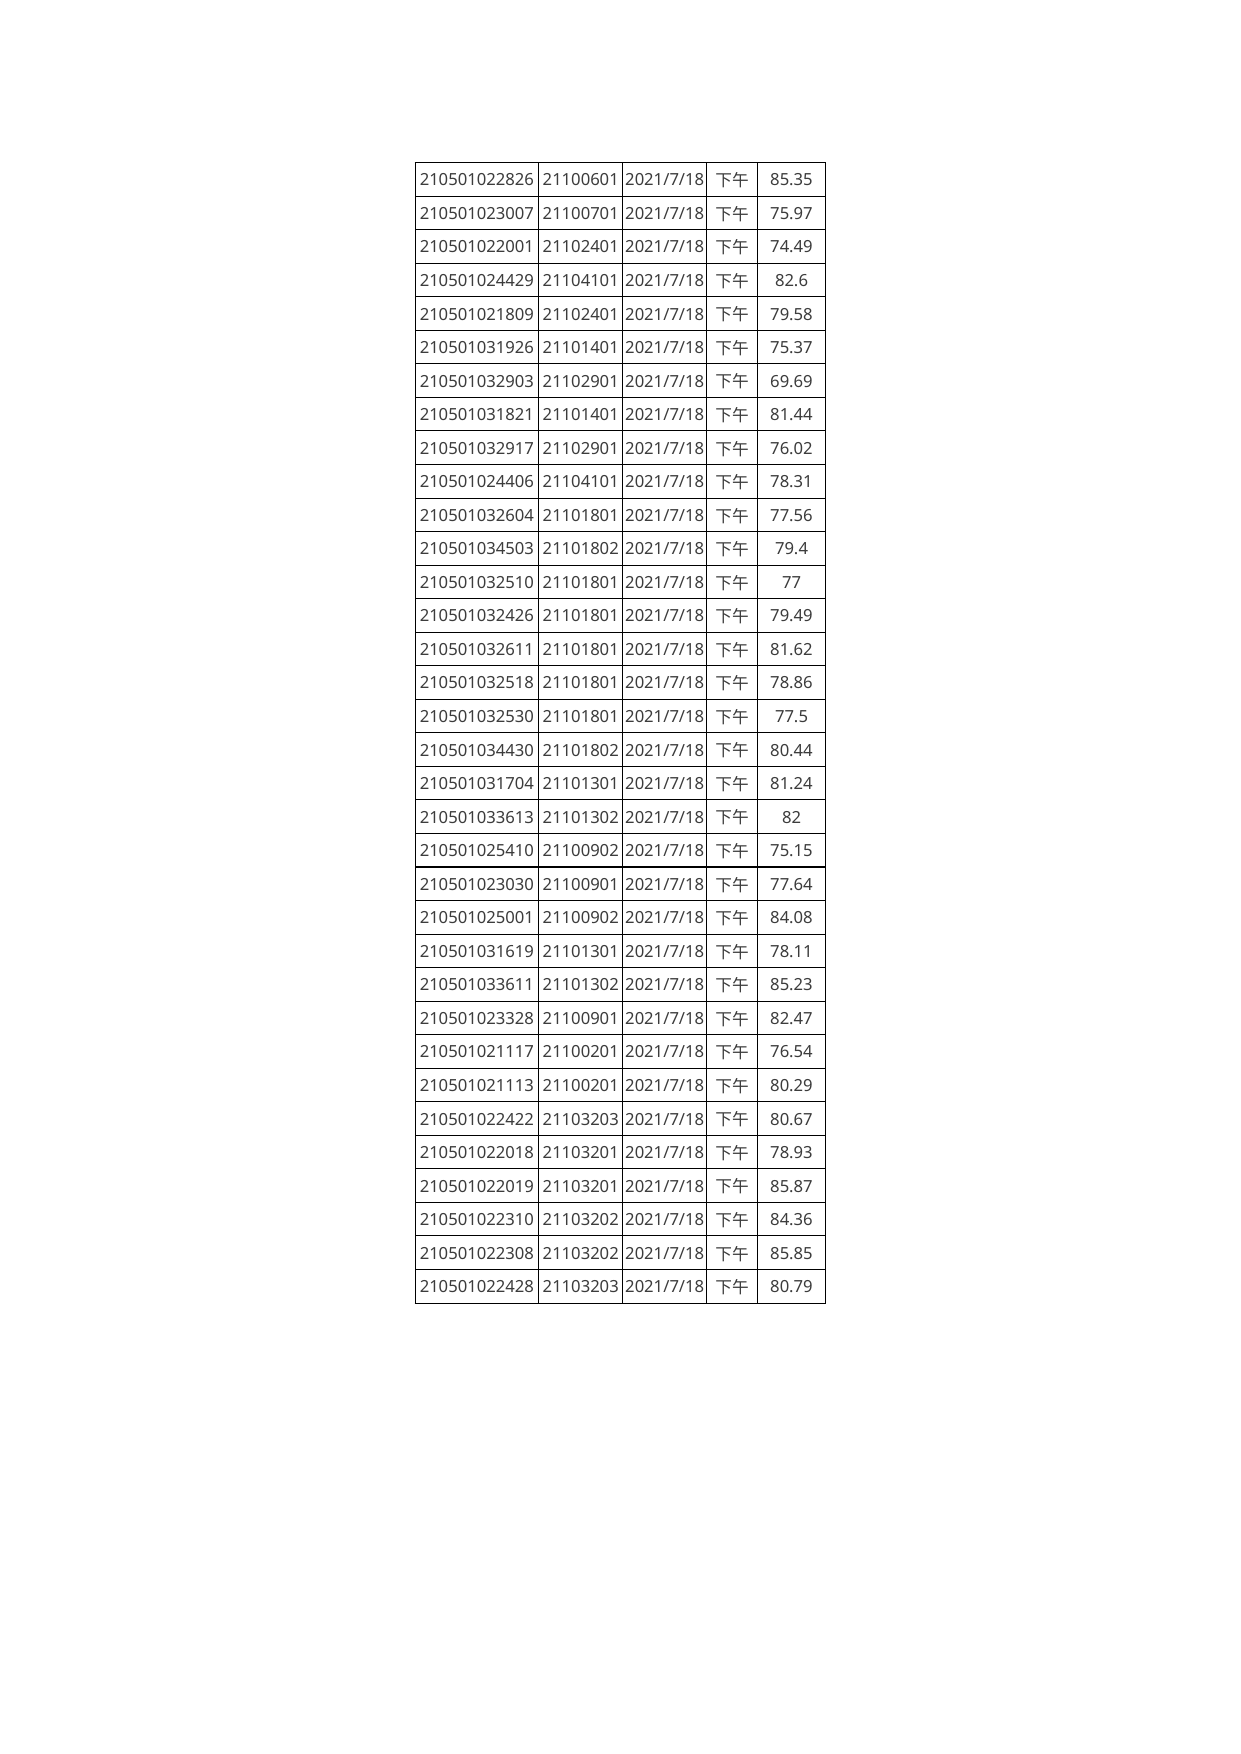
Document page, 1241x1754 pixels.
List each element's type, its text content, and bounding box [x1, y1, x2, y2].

table_cell 77.64 [758, 868, 825, 900]
table_cell 210501022826 [416, 163, 538, 196]
table_cell 81.44 [758, 398, 825, 430]
table_cell 21100901 [539, 868, 622, 900]
table_cell 210501021117 [416, 1035, 538, 1068]
table_cell 77.56 [758, 499, 825, 531]
table_cell 79.49 [758, 599, 825, 632]
table_cell 2021/7/18 [623, 868, 706, 900]
table_cell 下午 [707, 532, 757, 564]
table_cell 210501032903 [416, 364, 538, 397]
table_cell 下午 [707, 901, 757, 933]
table_cell 下午 [707, 834, 757, 866]
table_cell 2021/7/18 [623, 901, 706, 933]
table_cell 21100901 [539, 1002, 622, 1034]
table_cell 2021/7/18 [623, 633, 706, 665]
table_cell 21103202 [539, 1203, 622, 1235]
table_cell 210501022308 [416, 1236, 538, 1269]
table_cell 21103203 [539, 1102, 622, 1135]
table_cell 69.69 [758, 364, 825, 397]
table_cell 下午 [707, 1203, 757, 1235]
table_cell 下午 [707, 1002, 757, 1034]
table_cell 210501034430 [416, 733, 538, 766]
table_cell 21102901 [539, 431, 622, 464]
table_cell 2021/7/18 [623, 230, 706, 263]
table_cell 210501031704 [416, 767, 538, 799]
table_cell 2021/7/18 [623, 398, 706, 430]
table_cell 210501031619 [416, 935, 538, 967]
table_cell 下午 [707, 1035, 757, 1068]
table_cell 2021/7/18 [623, 700, 706, 732]
table_cell 2021/7/18 [623, 1002, 706, 1034]
table_cell 下午 [707, 868, 757, 900]
table_cell 81.24 [758, 767, 825, 799]
table_cell 2021/7/18 [623, 264, 706, 296]
table_cell 210501022428 [416, 1270, 538, 1302]
table_cell 21101802 [539, 733, 622, 766]
table_cell 210501021113 [416, 1069, 538, 1101]
table_cell 2021/7/18 [623, 1169, 706, 1202]
table_cell 210501031821 [416, 398, 538, 430]
table_cell 210501024406 [416, 465, 538, 497]
table_cell 84.08 [758, 901, 825, 933]
table_cell 2021/7/18 [623, 297, 706, 330]
table_cell 82.47 [758, 1002, 825, 1034]
table_cell 76.02 [758, 431, 825, 464]
table_cell 2021/7/18 [623, 364, 706, 397]
table_cell 210501032530 [416, 700, 538, 732]
table_cell 2021/7/18 [623, 1270, 706, 1302]
table_cell 80.67 [758, 1102, 825, 1135]
table_cell 21101801 [539, 700, 622, 732]
table_cell 85.35 [758, 163, 825, 196]
table_cell 210501022422 [416, 1102, 538, 1135]
table_cell 21104101 [539, 465, 622, 497]
table_cell 210501032917 [416, 431, 538, 464]
table_cell 2021/7/18 [623, 1035, 706, 1068]
table_cell 21104101 [539, 264, 622, 296]
table_cell 2021/7/18 [623, 1136, 706, 1168]
table_cell 21100701 [539, 197, 622, 229]
table_cell 210501021809 [416, 297, 538, 330]
table_cell 2021/7/18 [623, 800, 706, 833]
table_cell 2021/7/18 [623, 566, 706, 598]
table_cell 21103201 [539, 1169, 622, 1202]
table_cell 2021/7/18 [623, 733, 706, 766]
table_cell 85.87 [758, 1169, 825, 1202]
table_cell 210501022001 [416, 230, 538, 263]
table_cell 210501022019 [416, 1169, 538, 1202]
table_cell 210501025410 [416, 834, 538, 866]
table_cell 2021/7/18 [623, 834, 706, 866]
table_cell 85.23 [758, 968, 825, 1001]
table_cell 77 [758, 566, 825, 598]
table_cell 21101302 [539, 968, 622, 1001]
table_cell 下午 [707, 968, 757, 1001]
table_cell 2021/7/18 [623, 666, 706, 699]
table_cell 下午 [707, 1236, 757, 1269]
table_cell 210501032426 [416, 599, 538, 632]
table_cell 2021/7/18 [623, 767, 706, 799]
table_cell 75.15 [758, 834, 825, 866]
table_cell 下午 [707, 197, 757, 229]
table_cell 21100201 [539, 1035, 622, 1068]
table_cell 下午 [707, 499, 757, 531]
table_cell 下午 [707, 1136, 757, 1168]
table_cell 下午 [707, 599, 757, 632]
table_cell 下午 [707, 566, 757, 598]
table_cell 2021/7/18 [623, 532, 706, 564]
table_cell 210501032510 [416, 566, 538, 598]
table_cell 76.54 [758, 1035, 825, 1068]
table_cell 210501032611 [416, 633, 538, 665]
table_cell 2021/7/18 [623, 1069, 706, 1101]
table_cell 210501032604 [416, 499, 538, 531]
table_cell 210501024429 [416, 264, 538, 296]
table_cell 210501023007 [416, 197, 538, 229]
table_cell 210501033611 [416, 968, 538, 1001]
table_cell 210501022018 [416, 1136, 538, 1168]
table_cell 下午 [707, 633, 757, 665]
table_cell 21103203 [539, 1270, 622, 1302]
table_cell 21103202 [539, 1236, 622, 1269]
table_cell 下午 [707, 163, 757, 196]
table_cell 75.37 [758, 331, 825, 363]
table_cell 下午 [707, 364, 757, 397]
table_cell 2021/7/18 [623, 431, 706, 464]
table_cell 78.11 [758, 935, 825, 967]
table_cell 84.36 [758, 1203, 825, 1235]
table_cell 下午 [707, 264, 757, 296]
table_cell 下午 [707, 230, 757, 263]
table_cell 下午 [707, 767, 757, 799]
table_cell 21101801 [539, 599, 622, 632]
table_cell 21100601 [539, 163, 622, 196]
table_cell 2021/7/18 [623, 331, 706, 363]
table_cell 79.4 [758, 532, 825, 564]
table_cell 2021/7/18 [623, 1203, 706, 1235]
table_cell 21103201 [539, 1136, 622, 1168]
table_cell 2021/7/18 [623, 163, 706, 196]
table_cell 下午 [707, 1102, 757, 1135]
table_cell 21102401 [539, 230, 622, 263]
table_cell 下午 [707, 331, 757, 363]
table_cell 2021/7/18 [623, 935, 706, 967]
table_cell 210501023328 [416, 1002, 538, 1034]
table_cell 77.5 [758, 700, 825, 732]
table_cell 21102901 [539, 364, 622, 397]
table_cell 78.86 [758, 666, 825, 699]
table_cell 21100902 [539, 834, 622, 866]
table_cell 81.62 [758, 633, 825, 665]
table_cell 79.58 [758, 297, 825, 330]
table_cell 210501022310 [416, 1203, 538, 1235]
table_cell 下午 [707, 733, 757, 766]
table_cell 下午 [707, 465, 757, 497]
table_cell 80.79 [758, 1270, 825, 1302]
table_cell 210501023030 [416, 868, 538, 900]
table_cell 21101302 [539, 800, 622, 833]
table_cell 下午 [707, 431, 757, 464]
table_cell 21100201 [539, 1069, 622, 1101]
table_cell 210501033613 [416, 800, 538, 833]
table_cell 21100902 [539, 901, 622, 933]
table_cell 下午 [707, 1069, 757, 1101]
table_cell 210501031926 [416, 331, 538, 363]
table_cell 75.97 [758, 197, 825, 229]
table_cell 82.6 [758, 264, 825, 296]
table_cell 2021/7/18 [623, 1236, 706, 1269]
table_cell 82 [758, 800, 825, 833]
table_cell 21101301 [539, 935, 622, 967]
table_cell 74.49 [758, 230, 825, 263]
table_cell 210501032518 [416, 666, 538, 699]
table_cell 下午 [707, 398, 757, 430]
table_cell 85.85 [758, 1236, 825, 1269]
table_cell 2021/7/18 [623, 197, 706, 229]
table_cell 80.29 [758, 1069, 825, 1101]
table_cell 下午 [707, 666, 757, 699]
table_cell 下午 [707, 1270, 757, 1302]
table_cell 21101401 [539, 398, 622, 430]
table_cell 下午 [707, 700, 757, 732]
table_cell 21101301 [539, 767, 622, 799]
table_cell 2021/7/18 [623, 465, 706, 497]
table_cell 下午 [707, 800, 757, 833]
table_cell 78.93 [758, 1136, 825, 1168]
table_cell 21102401 [539, 297, 622, 330]
table_cell 21101801 [539, 633, 622, 665]
table_cell 210501034503 [416, 532, 538, 564]
table_cell 21101801 [539, 566, 622, 598]
table_cell 21101401 [539, 331, 622, 363]
table_cell 78.31 [758, 465, 825, 497]
table_cell 下午 [707, 935, 757, 967]
table_cell 下午 [707, 297, 757, 330]
table_cell 21101801 [539, 666, 622, 699]
table_cell 2021/7/18 [623, 599, 706, 632]
table_cell 210501025001 [416, 901, 538, 933]
table_cell 21101801 [539, 499, 622, 531]
table_cell 2021/7/18 [623, 968, 706, 1001]
table_cell 80.44 [758, 733, 825, 766]
table_cell 2021/7/18 [623, 499, 706, 531]
table_cell 2021/7/18 [623, 1102, 706, 1135]
table_cell 下午 [707, 1169, 757, 1202]
table_cell 21101802 [539, 532, 622, 564]
